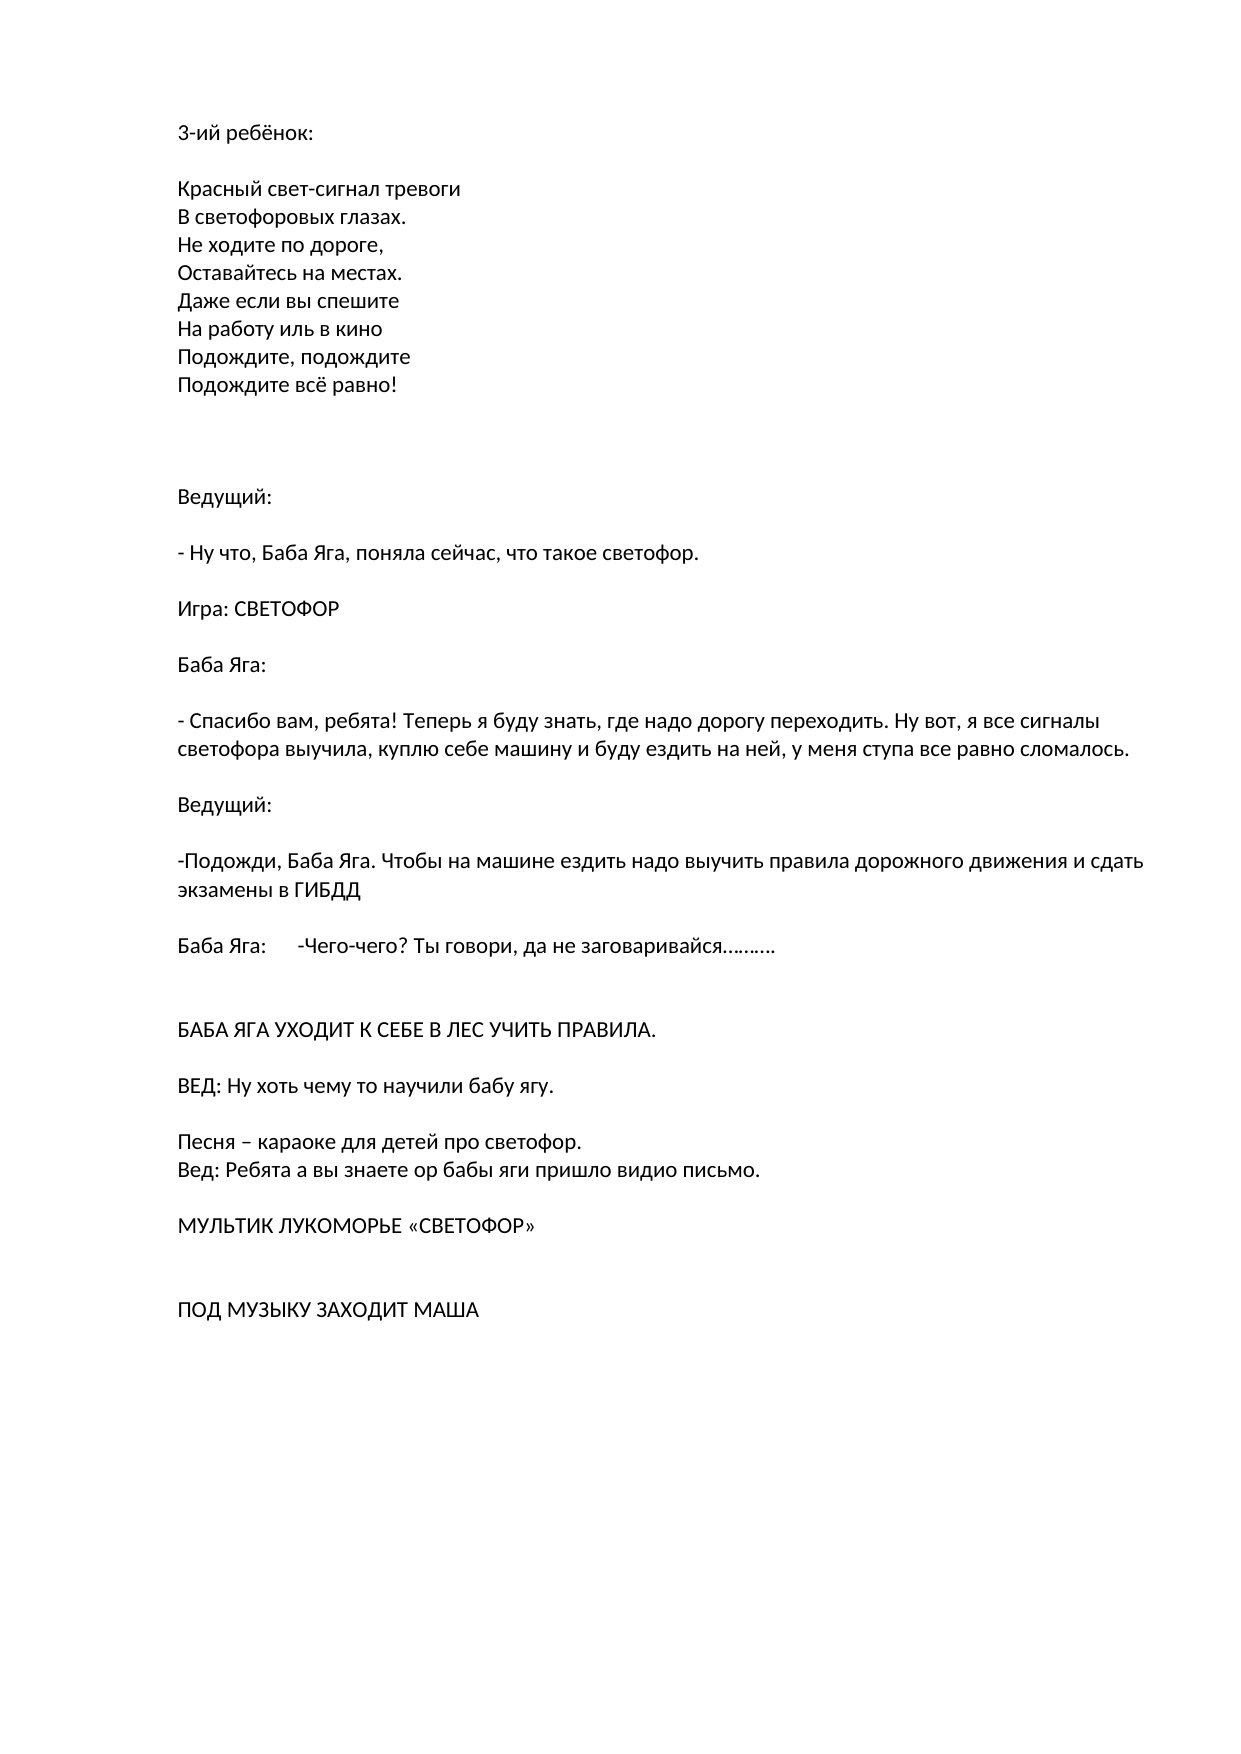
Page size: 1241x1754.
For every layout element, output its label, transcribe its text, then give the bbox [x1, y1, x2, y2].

text Оставайтесь на местах. [177, 258, 1152, 286]
text Ведущий: [177, 791, 1152, 819]
text БАБА ЯГА УХОДИТ К СЕБЕ В ЛЕС УЧИТЬ ПРАВИЛА. [177, 1015, 1152, 1043]
text Даже если вы спешите [177, 286, 1152, 314]
text Ведущий: [177, 482, 1152, 510]
text - Спасибо вам, ребята! Теперь я буду знать, где надо дорогу переходить. Ну вот, я все сигналы светофора выучила, куплю себе машину и буду ездить на ней, у меня ступа все равно сломалось. [177, 707, 1152, 763]
text Подождите, подождите [177, 342, 1152, 370]
text МУЛЬТИК ЛУКОМОРЬЕ «СВЕТОФОР» [177, 1211, 1152, 1239]
text -Подожди, Баба Яга. Чтобы на машине ездить надо выучить правила дорожного движения и сдать экзамены в ГИБДД [177, 847, 1152, 903]
text - Ну что, Баба Яга, поняла сейчас, что такое светофор. [177, 538, 1152, 566]
text Подождите всё равно! [177, 370, 1152, 398]
text Не ходите по дороге, [177, 230, 1152, 258]
text Игра: СВЕТОФОР [177, 594, 1152, 622]
text Песня – караоке для детей про светофор. [177, 1127, 1152, 1155]
text Красный свет-сигнал тревоги [177, 174, 1152, 202]
text Вед: Ребята а вы знаете ор бабы яги пришло видио письмо. [177, 1155, 1152, 1183]
text Баба Яга: -Чего-чего? Ты говори, да не заговаривайся………. [177, 931, 1152, 959]
text В светофоровых глазах. [177, 202, 1152, 230]
text ВЕД: Ну хоть чему то научили бабу ягу. [177, 1071, 1152, 1099]
text ПОД МУЗЫКУ ЗАХОДИТ МАША [177, 1295, 1152, 1323]
text Баба Яга: [177, 651, 1152, 678]
text 3-ий ребёнок: [177, 118, 1152, 146]
text На работу иль в кино [177, 314, 1152, 342]
